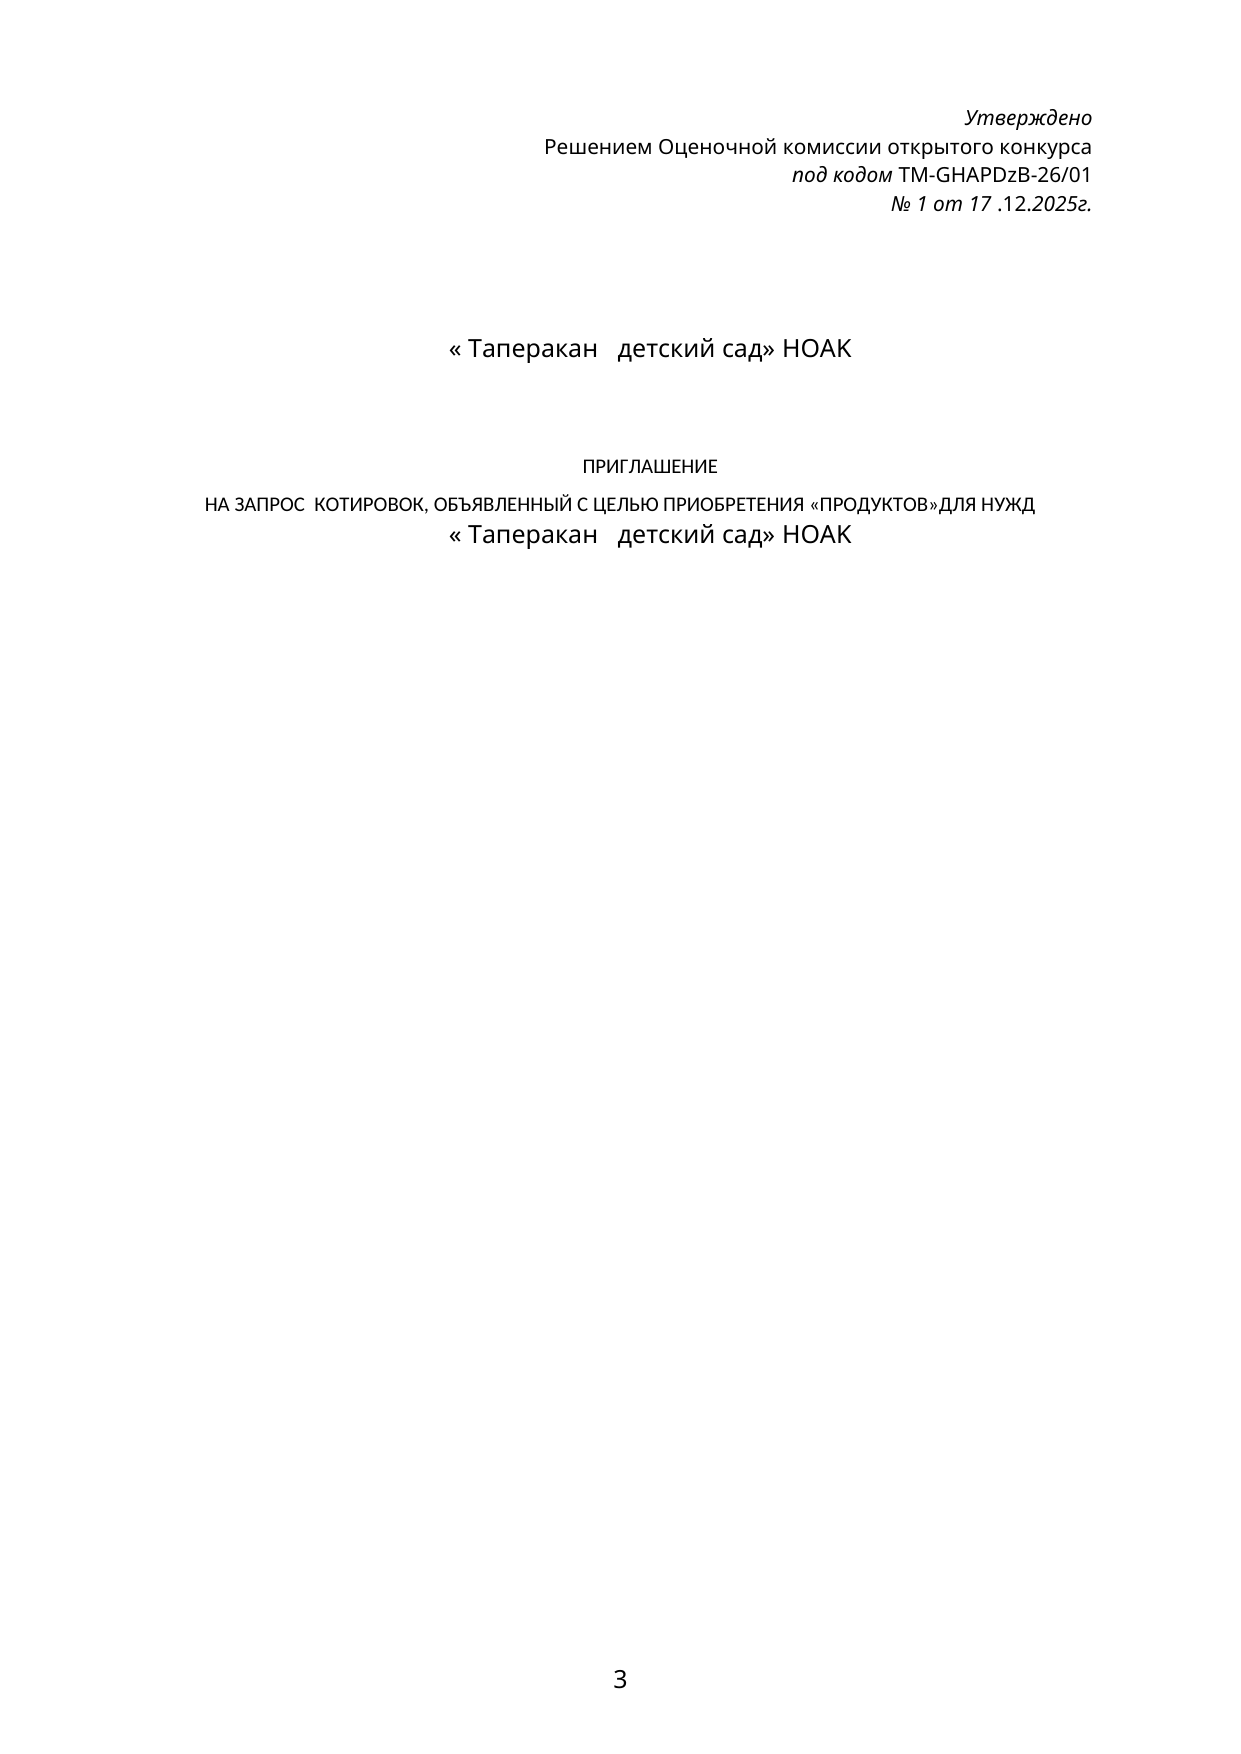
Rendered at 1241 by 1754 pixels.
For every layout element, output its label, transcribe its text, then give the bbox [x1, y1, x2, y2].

text Утверждено [148, 103, 1092, 132]
text Решением Оценочной комиссии открытого конкурса под кодом TM-GHAPDzB-26/01 № 1 от 17 .12.2025г. [148, 132, 1092, 217]
text « Таперакан детский сад» HOAK [148, 516, 1093, 551]
text НА ЗАПРОС КОТИРОВОК, ОБЪЯВЛЕННЫЙ С ЦЕЛЬЮ ПРИОБРЕТЕНИЯ «ПРОДУКТОВ»ДЛЯ НУЖД [148, 479, 1092, 516]
text « Таперакан детский сад» HOAK [148, 331, 1093, 365]
text ПРИГЛАШЕНИЕ [148, 453, 1093, 479]
